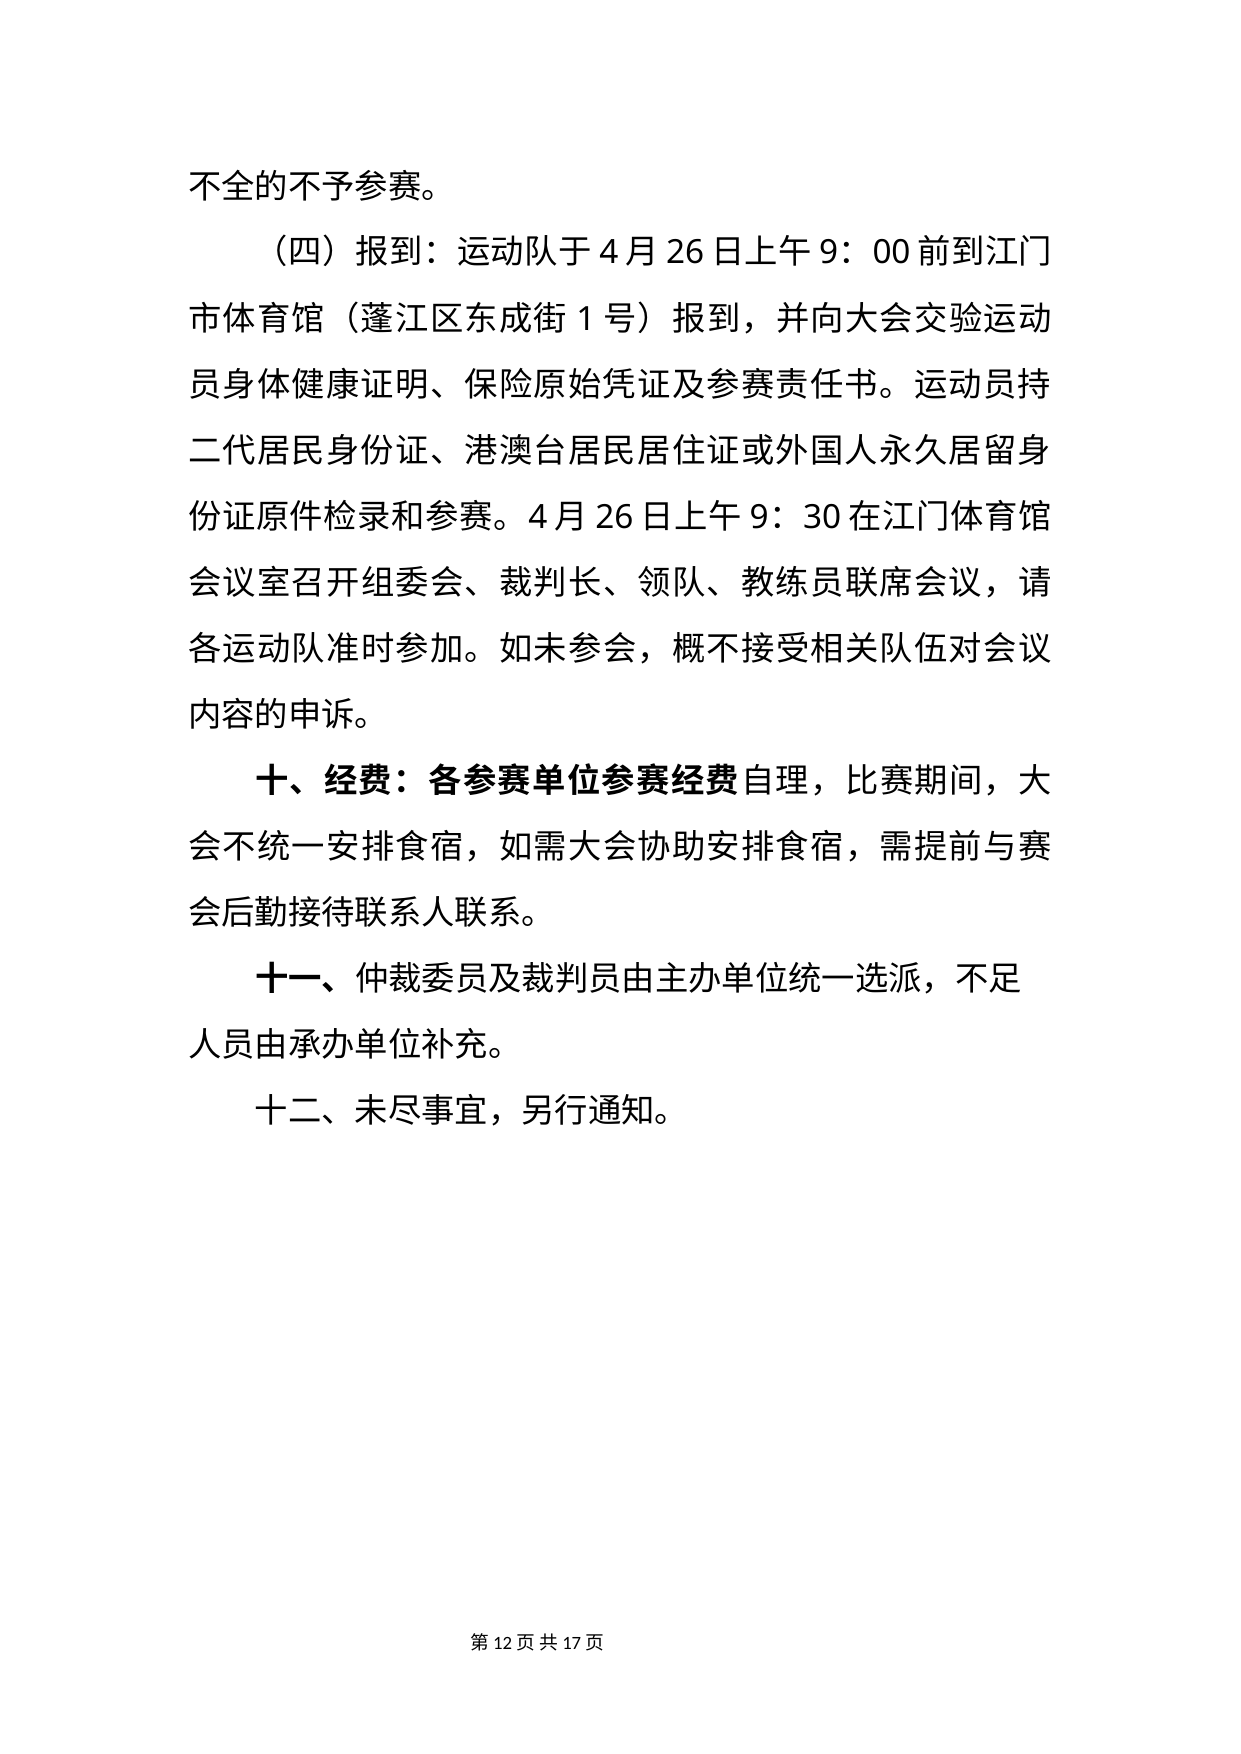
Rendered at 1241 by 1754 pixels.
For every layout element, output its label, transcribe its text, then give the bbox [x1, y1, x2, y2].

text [188, 151, 1052, 217]
text 十二、未尽事宜，另行通知。 [188, 1075, 1052, 1141]
text 十、经费：各参赛单位参赛经费自理，比赛期间，大会不统一安排食宿，如需大会协助安排食宿，需提前与赛会后勤接待联系人联系。 [188, 745, 1052, 943]
text 十一、仲裁委员及裁判员由主办单位统一选派，不足人员由承办单位补充。 [188, 943, 1052, 1075]
text （四）报到：运动队于4月26日上午9：00前到江门市体育馆（蓬江区东成街1号）报到，并向大会交验运动员身体健康证明、保险原始凭证及参赛责任书。运动员持二代居民身份证、港澳台居民居住证或外国人永久居留身份证原件检录和参赛。4月26日上午9：30在江门体育馆会议室召开组委会、裁判长、领队、教练员联席会议，请各运动队准时参加。如未参会，概不接受相关队伍对会议内容的申诉。 [188, 217, 1052, 745]
